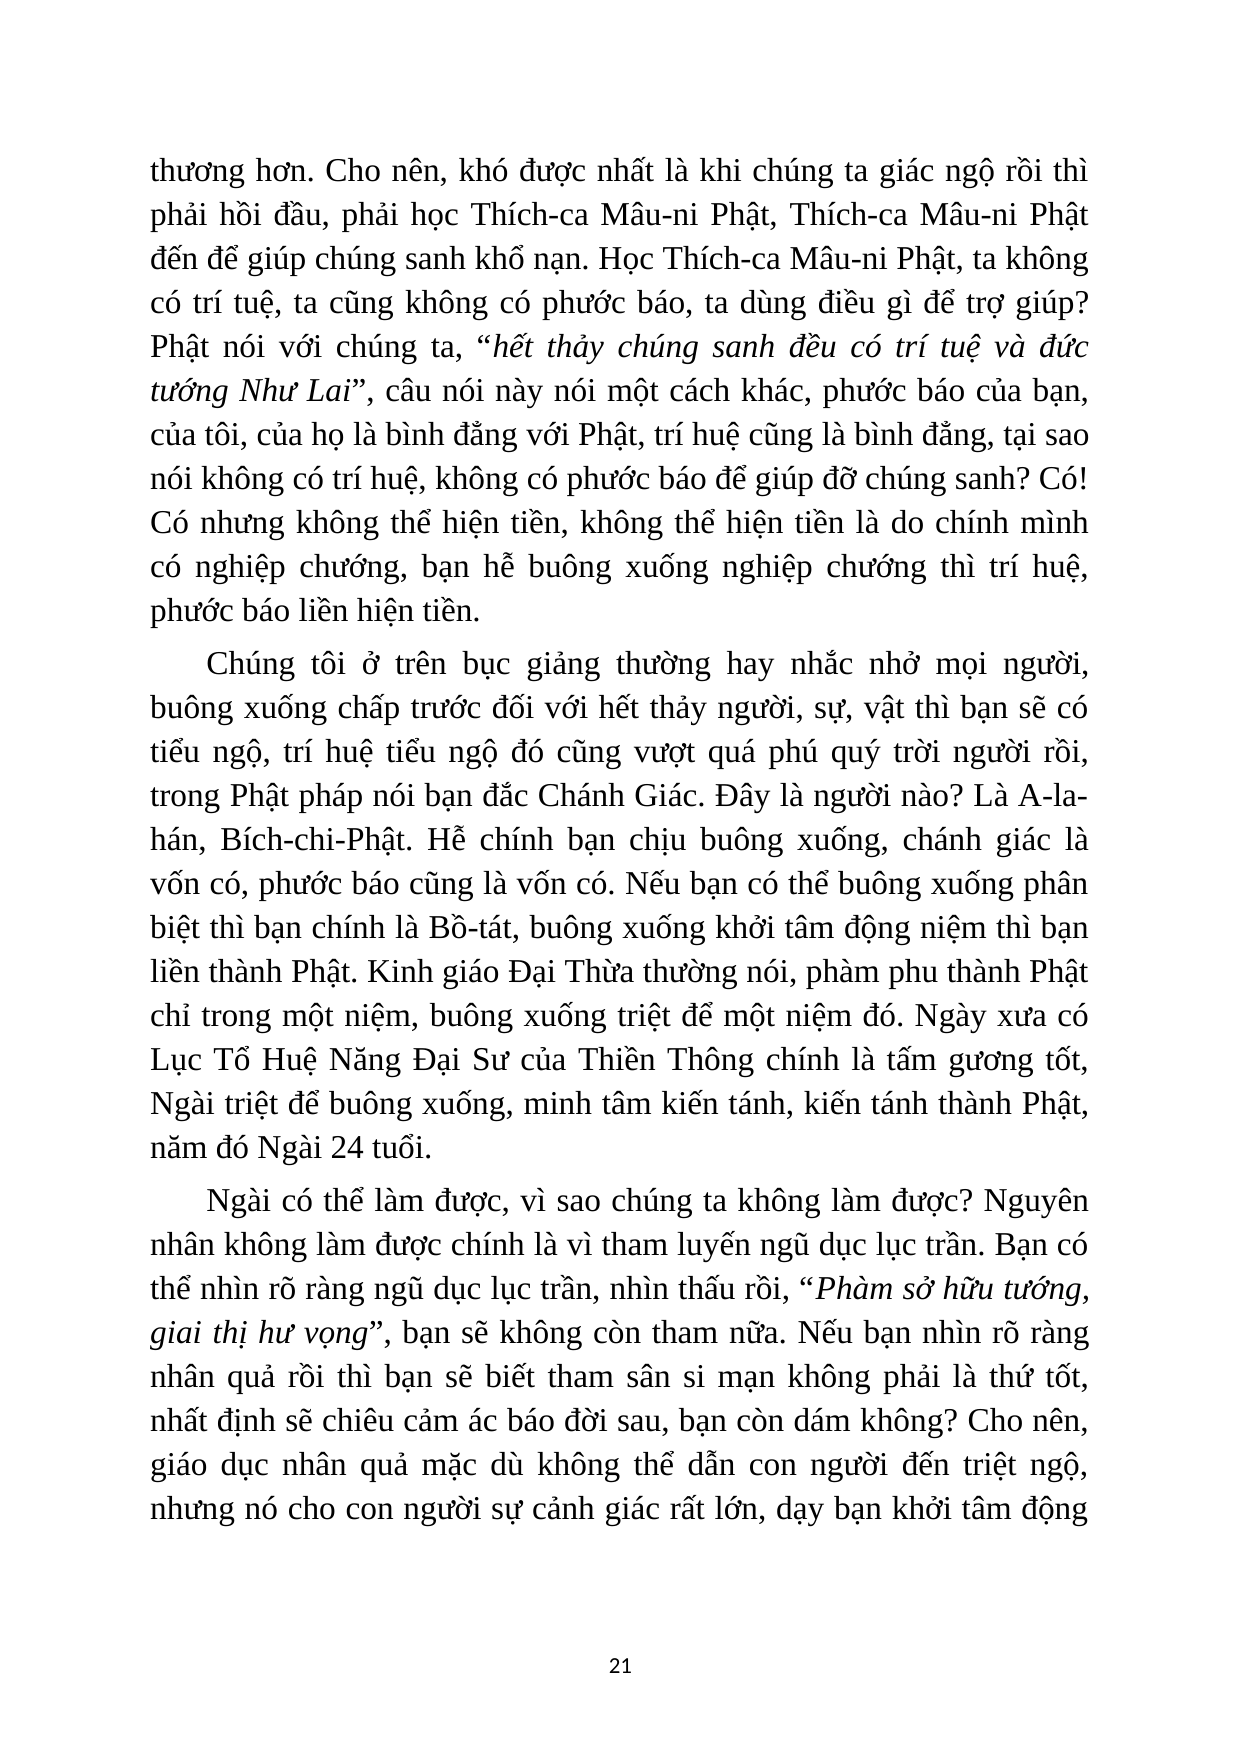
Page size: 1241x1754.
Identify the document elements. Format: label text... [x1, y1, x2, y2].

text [150, 150, 1090, 629]
text Chúng tôi ở trên bục giảng thường hay nhắc nhở mọi người, buông xuống chấp trước đối với hết thảy người, sự, vật thì bạn sẽ có tiểu ngộ, trí huệ tiểu ngộ đó cũng vượt quá phú quý trời người rồi, trong Phật pháp nói bạn đắc Chánh Giác. Đây là người nào? Là A-la-hán, Bích-chi-Phật. Hễ chính bạn chịu buông xuống, chánh giác là vốn có, phước báo cũng là vốn có. Nếu bạn có thể buông xuống phân biệt thì bạn chính là Bồ-tát, buông xuống khởi tâm động niệm thì bạn liền thành Phật. Kinh giáo Đại Thừa thường nói, phàm phu thành Phật chỉ trong một niệm, buông xuống triệt để một niệm đó. Ngày xưa có Lục Tổ Huệ Năng Đại Sư của Thiền Thông chính là tấm gương tốt, Ngài triệt để buông xuống, minh tâm kiến tánh, kiến tánh thành Phật, năm đó Ngài 24 tuổi. [150, 643, 1090, 1166]
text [150, 1180, 1090, 1527]
